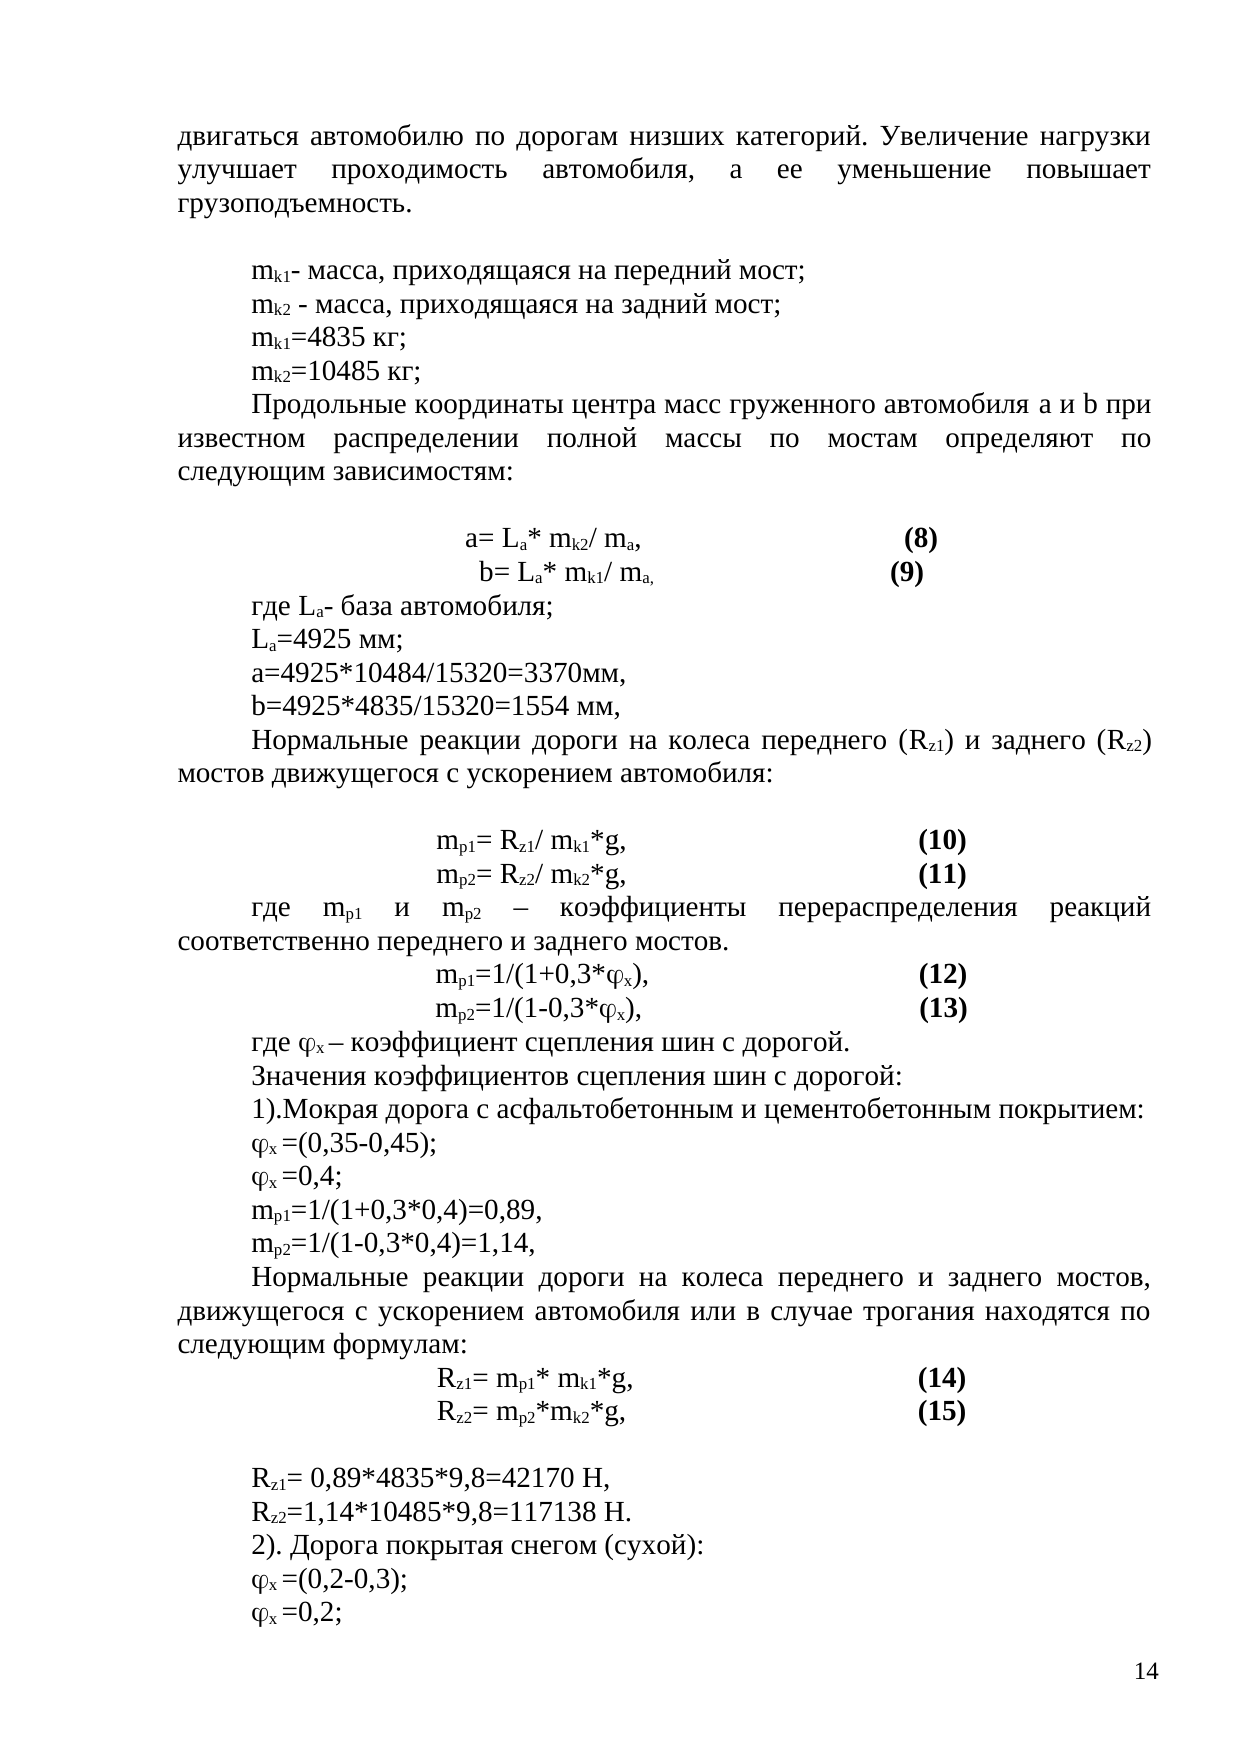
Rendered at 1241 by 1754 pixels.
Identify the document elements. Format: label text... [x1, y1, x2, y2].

text mk2 - масса, приходящаяся на задний мост; [177, 286, 1152, 319]
text х =0,2; [177, 1594, 1152, 1628]
text mp2= Rz2/ mk2*g, (11) [177, 856, 1152, 889]
text где mp1 и mp2 – коэффициенты перераспределения реакций соответственно переднего и заднего мостов. [177, 889, 1152, 957]
text Rz2= mp2*mk2*g, (15) [177, 1393, 1152, 1427]
text Продольные координаты центра масс груженного автомобиля a и b при известном распределении полной массы по мостам определяют по следующим зависимостям: [177, 386, 1152, 487]
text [177, 118, 1152, 219]
text La=4925 мм; [177, 621, 1152, 655]
text 1).Мокрая дорога с асфальтобетонным и цементобетонным покрытием: [177, 1091, 1152, 1125]
text mp1= Rz1/ mk1*g, (10) [177, 822, 1152, 856]
text Rz1= mp1* mk1*g, (14) [177, 1360, 1152, 1393]
text Значения коэффициентов сцепления шин с дорогой: [177, 1058, 1152, 1091]
text Нормальные реакции дороги на колеса переднего и заднего мостов, движущегося с ускорением автомобиля или в случае трогания находятся по следующим формулам: [177, 1259, 1152, 1360]
text mp2=1/(1-0,3*х), (13) [177, 990, 1152, 1024]
text где х – коэффициент сцепления шин с дорогой. [177, 1024, 1152, 1058]
text mp1=1/(1+0,3*х), (12) [177, 957, 1152, 990]
text х =(0,35-0,45); [177, 1125, 1152, 1158]
text mp1=1/(1+0,3*0,4)=0,89, [177, 1192, 1152, 1226]
text a= La* mk2/ ma, (8) [177, 521, 1152, 554]
text где La- база автомобиля; [177, 588, 1152, 621]
text 2). Дорога покрытая снегом (сухой): [177, 1527, 1152, 1561]
text х =(0,2-0,3); [177, 1561, 1152, 1594]
text mk1=4835 кг; [177, 319, 1152, 353]
text Rz1= 0,89*4835*9,8=42170 Н, [177, 1460, 1152, 1494]
text Rz2=1,14*10485*9,8=117138 Н. [177, 1494, 1152, 1527]
text a=4925*10484/15320=3370мм, [177, 655, 1152, 688]
text mk1- масса, приходящаяся на передний мост; [177, 252, 1152, 286]
text mk2=10485 кг; [177, 353, 1152, 386]
text х =0,4; [177, 1158, 1152, 1192]
text b= La* mk1/ ma, (9) [177, 554, 1152, 588]
text mp2=1/(1-0,3*0,4)=1,14, [177, 1226, 1152, 1259]
text Нормальные реакции дороги на колеса переднего (Rz1) и заднего (Rz2) мостов движущегося с ускорением автомобиля: [177, 722, 1152, 789]
text b=4925*4835/15320=1554 мм, [177, 688, 1152, 722]
